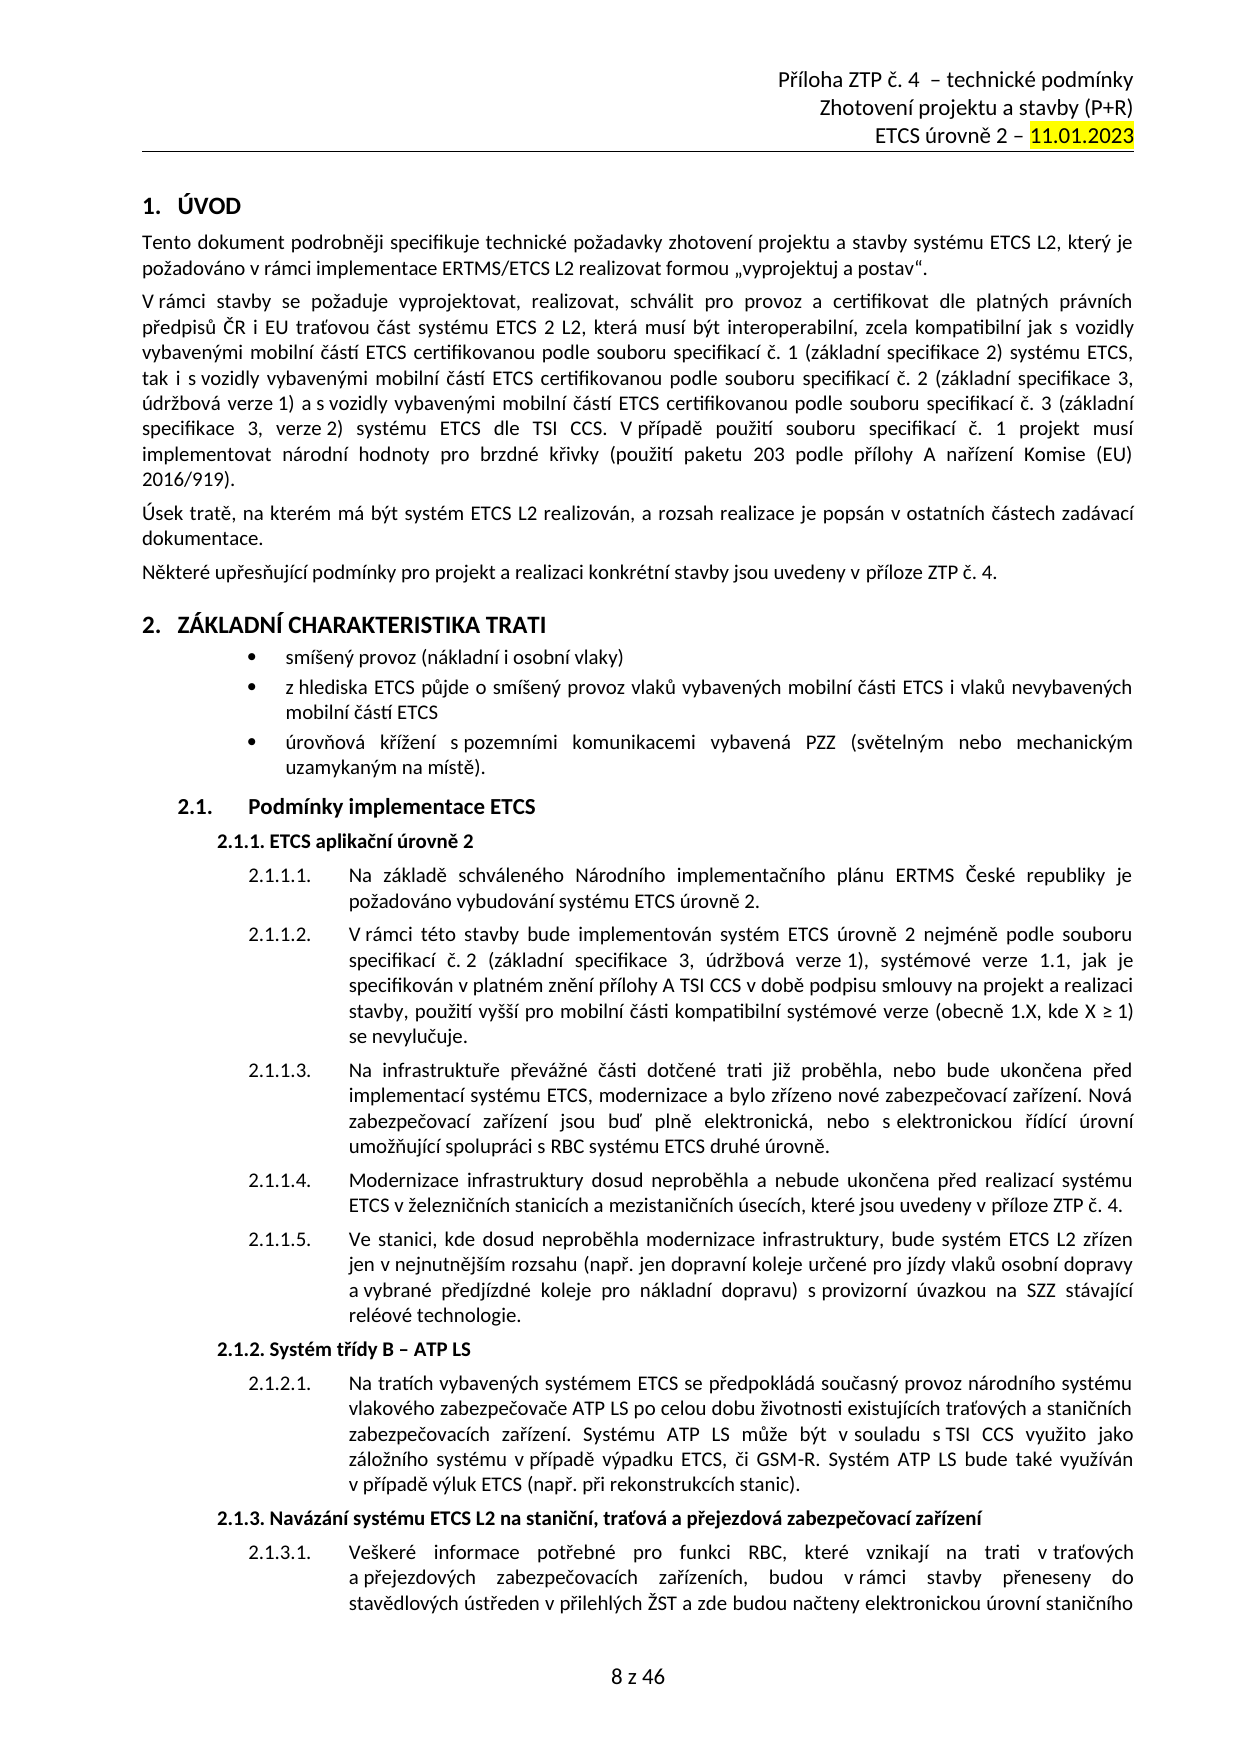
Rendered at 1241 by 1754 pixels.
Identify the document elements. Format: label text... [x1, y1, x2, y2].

text Úvod [142, 190, 1134, 221]
text Podmínky implementace ETCS [177, 792, 1134, 820]
text Navázání systému ETCS L2 na staniční, traťová a přejezdová zabezpečovací zařízení [217, 1505, 1134, 1531]
text Úsek tratě, na kterém má být systém ETCS L2 realizován, a rozsah realizace je popsán v ostatních částech zadávací dokumentace. [142, 500, 1134, 551]
text Základní charakteristika trati [142, 610, 1134, 640]
text ETCS aplikační úrovně 2 [217, 829, 1134, 854]
text Na infrastruktuře převážné části dotčené trati již proběhla, nebo bude ukončena před implementací systému ETCS, modernizace a bylo zřízeno nové zabezpečovací zařízení. Nová zabezpečovací zařízení jsou buď plně elektronická, nebo s elektronickou řídící úrovní umožňující spolupráci s RBC systému ETCS druhé úrovně. [248, 1057, 1134, 1159]
text Systém třídy B – ATP LS [217, 1336, 1134, 1362]
text V rámci stavby se požaduje vyprojektovat, realizovat, schválit pro provoz a certifikovat dle platných právních předpisů ČR i EU traťovou část systému ETCS 2 L2, která musí být interoperabilní, zcela kompatibilní jak s vozidly vybavenými mobilní částí ETCS certifikovanou podle souboru specifikací č. 1 (základní specifikace 2) systému ETCS, tak i s vozidly vybavenými mobilní částí ETCS certifikovanou podle souboru specifikací č. 2 (základní specifikace 3, údržbová verze 1) a s vozidly vybavenými mobilní částí ETCS certifikovanou podle souboru specifikací č. 3 (základní specifikace 3, verze 2) systému ETCS dle TSI CCS. V případě použití souboru specifikací č. 1 projekt musí implementovat národní hodnoty pro brzdné křivky (použití paketu 203 podle přílohy A nařízení Komise (EU) 2016/919). [142, 288, 1134, 492]
text z hlediska ETCS půjde o smíšený provoz vlaků vybavených mobilní části ETCS i vlaků nevybavených mobilní částí ETCS [248, 674, 1134, 725]
text Na tratích vybavených systémem ETCS se předpokládá současný provoz národního systému vlakového zabezpečovače ATP LS po celou dobu životnosti existujících traťových a staničních zabezpečovacích zařízení. Systému ATP LS může být v souladu s TSI CCS využito jako záložního systému v případě výpadku ETCS, či GSM-R. Systém ATP LS bude také využíván v případě výluk ETCS (např. při rekonstrukcích stanic). [248, 1370, 1134, 1497]
text V rámci této stavby bude implementován systém ETCS úrovně 2 nejméně podle souboru specifikací č. 2 (základní specifikace 3, údržbová verze 1), systémové verze 1.1, jak je specifikován v platném znění přílohy A TSI CCS v době podpisu smlouvy na projekt a realizaci stavby, použití vyšší pro mobilní části kompatibilní systémové verze (obecně 1.X, kde X ≥ 1) se nevylučuje. [248, 922, 1134, 1049]
text Tento dokument podrobněji specifikuje technické požadavky zhotovení projektu a stavby systému ETCS L2, který je požadováno v rámci implementace ERTMS/ETCS L2 realizovat formou „vyprojektuj a postav“. [142, 229, 1134, 280]
text smíšený provoz (nákladní i osobní vlaky) [248, 644, 1134, 670]
text Některé upřesňující podmínky pro projekt a realizaci konkrétní stavby jsou uvedeny v příloze ZTP č. 4. [142, 559, 1134, 585]
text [248, 1539, 1134, 1615]
text úrovňová křížení s pozemními komunikacemi vybavená PZZ (světelným nebo mechanickým uzamykaným na místě). [248, 729, 1134, 780]
text Modernizace infrastruktury dosud neproběhla a nebude ukončena před realizací systému ETCS v železničních stanicích a mezistaničních úsecích, které jsou uvedeny v příloze ZTP č. 4. [248, 1167, 1134, 1218]
text Na základě schváleného Národního implementačního plánu ERTMS České republiky je požadováno vybudování systému ETCS úrovně 2. [248, 862, 1134, 913]
text Ve stanici, kde dosud neproběhla modernizace infrastruktury, bude systém ETCS L2 zřízen jen v nejnutnějším rozsahu (např. jen dopravní koleje určené pro jízdy vlaků osobní dopravy a vybrané předjízdné koleje pro nákladní dopravu) s provizorní úvazkou na SZZ stávající reléové technologie. [248, 1226, 1134, 1328]
